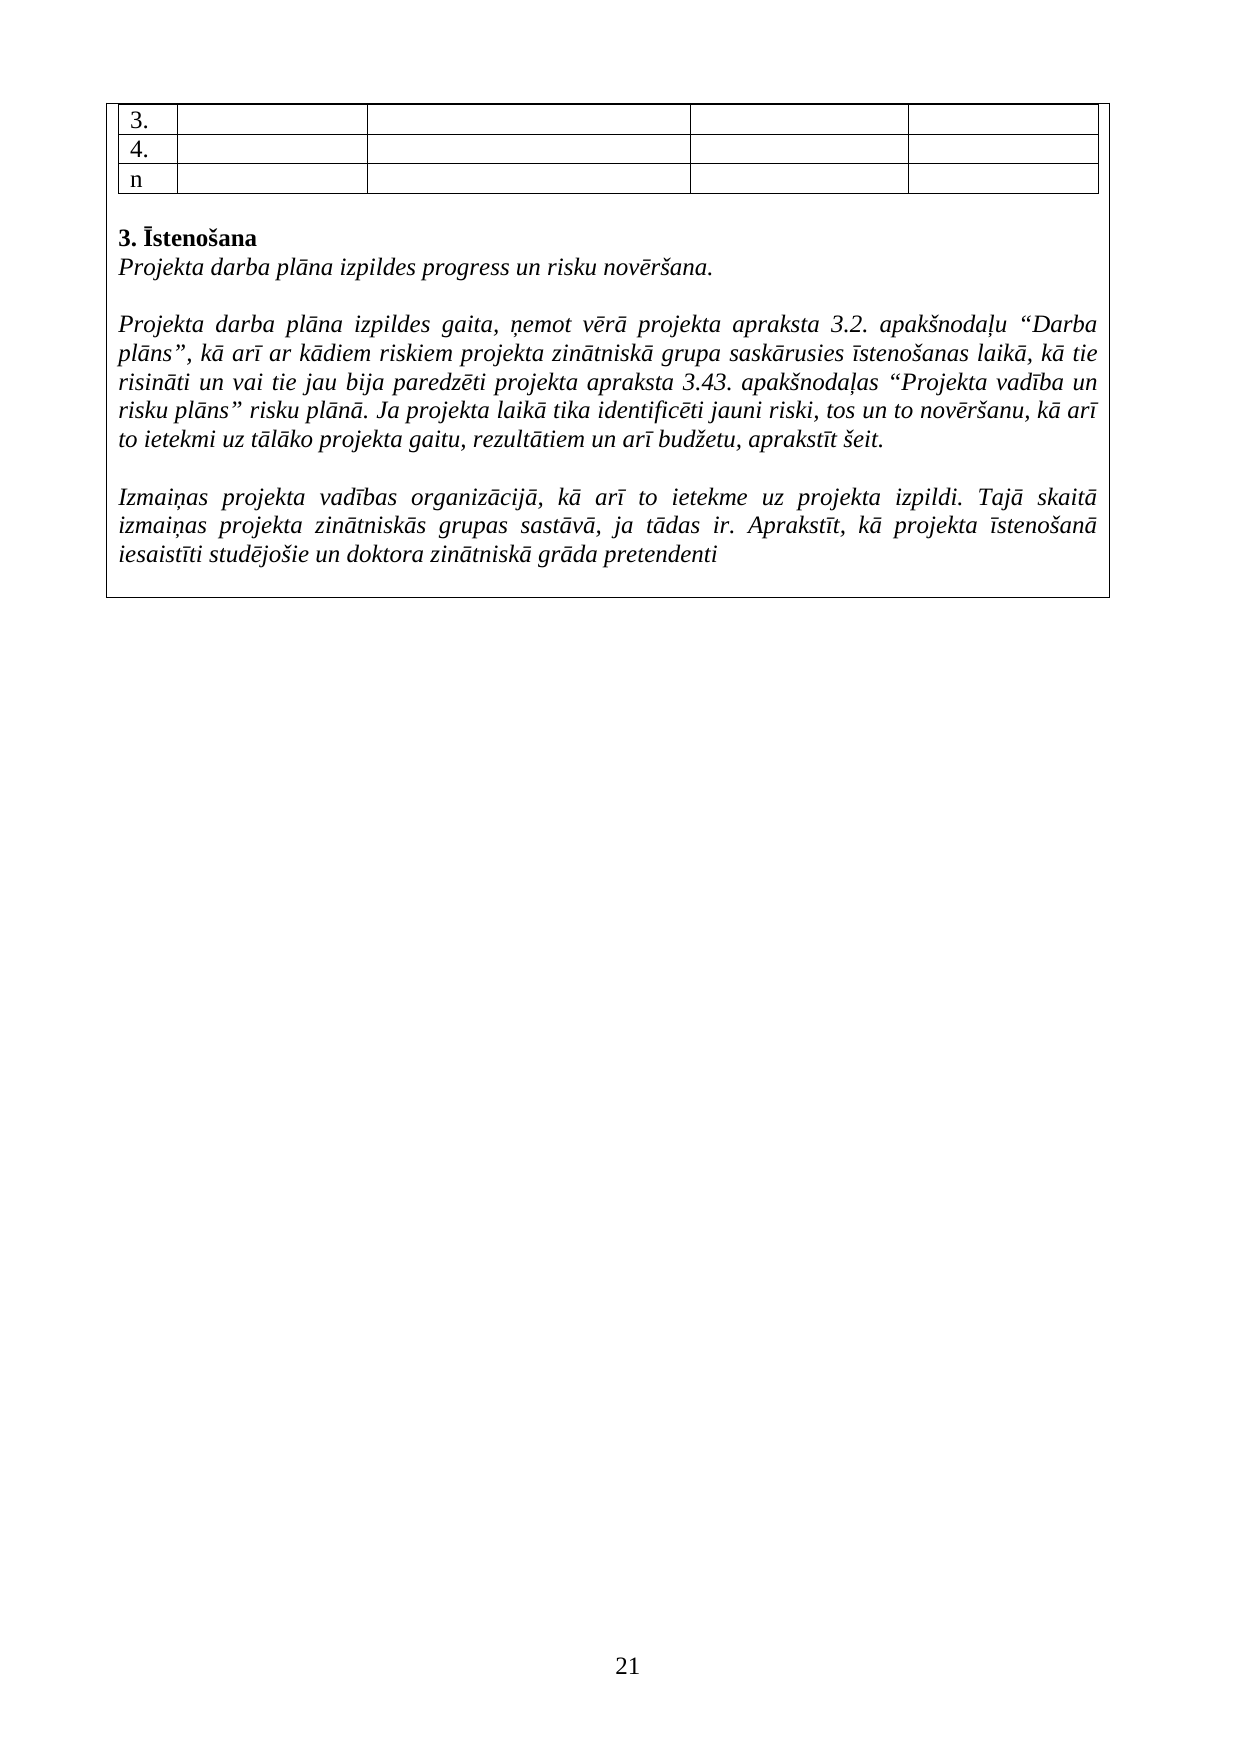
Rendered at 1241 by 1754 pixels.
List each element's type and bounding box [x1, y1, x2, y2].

table_header [107, 104, 1109, 597]
